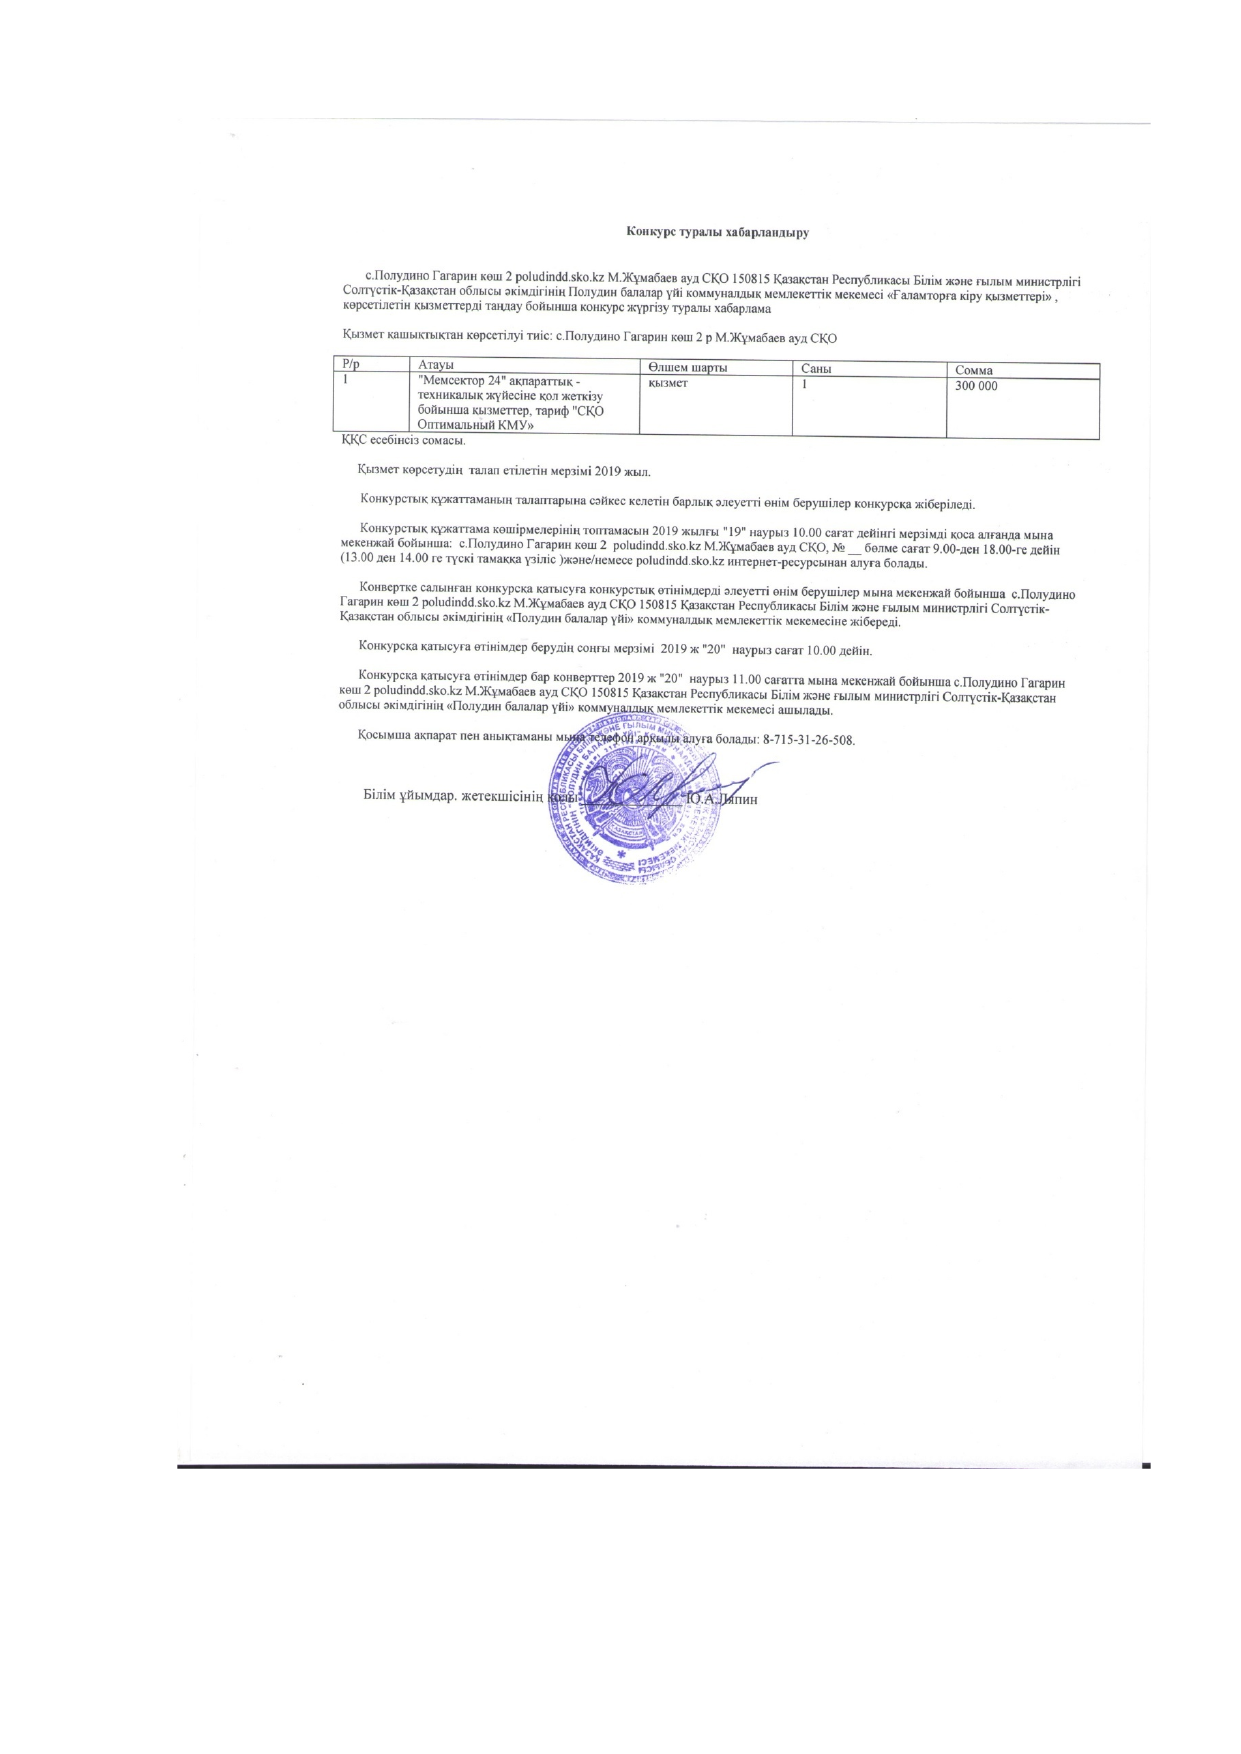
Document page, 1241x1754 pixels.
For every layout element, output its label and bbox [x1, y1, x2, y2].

picture [177, 118, 1151, 1469]
